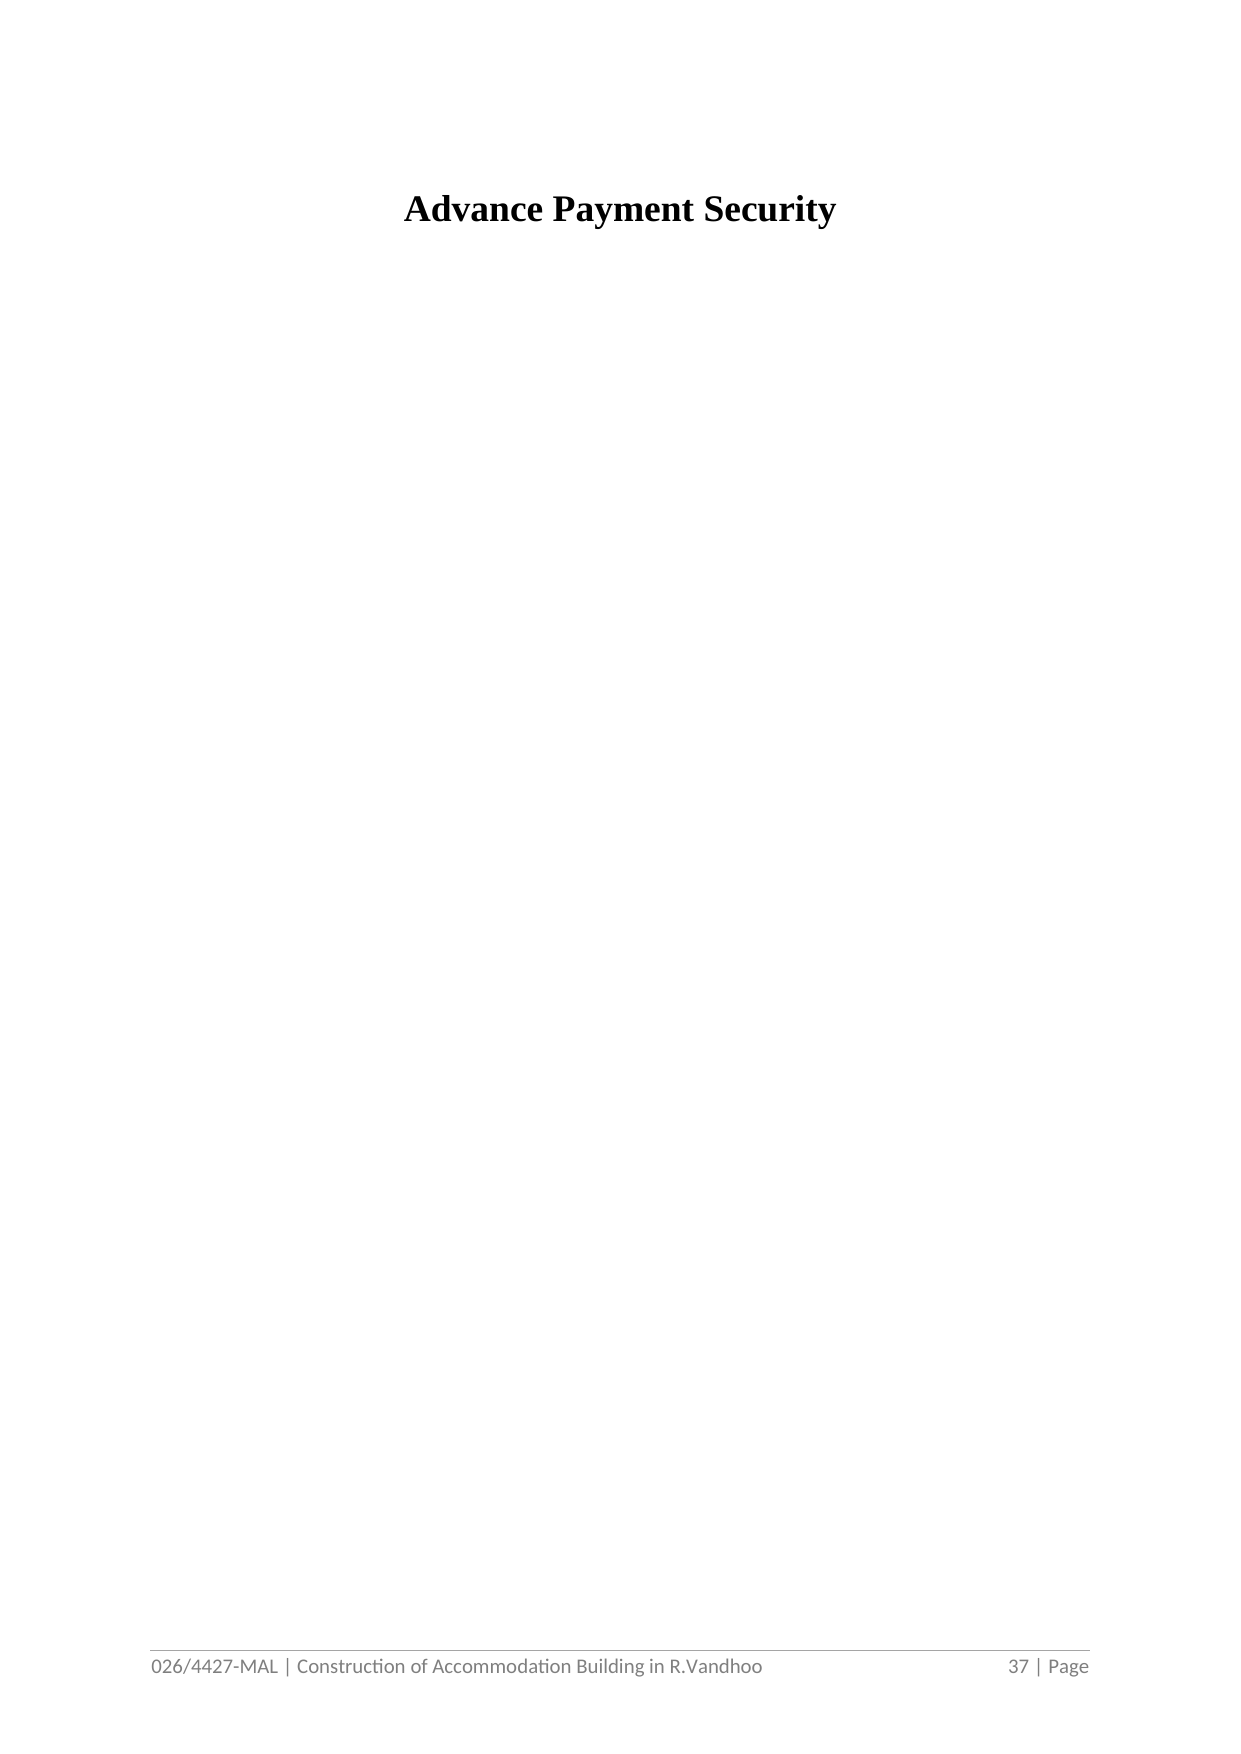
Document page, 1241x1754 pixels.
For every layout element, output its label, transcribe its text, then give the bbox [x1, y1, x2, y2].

text Advance Payment Security [150, 187, 1090, 230]
